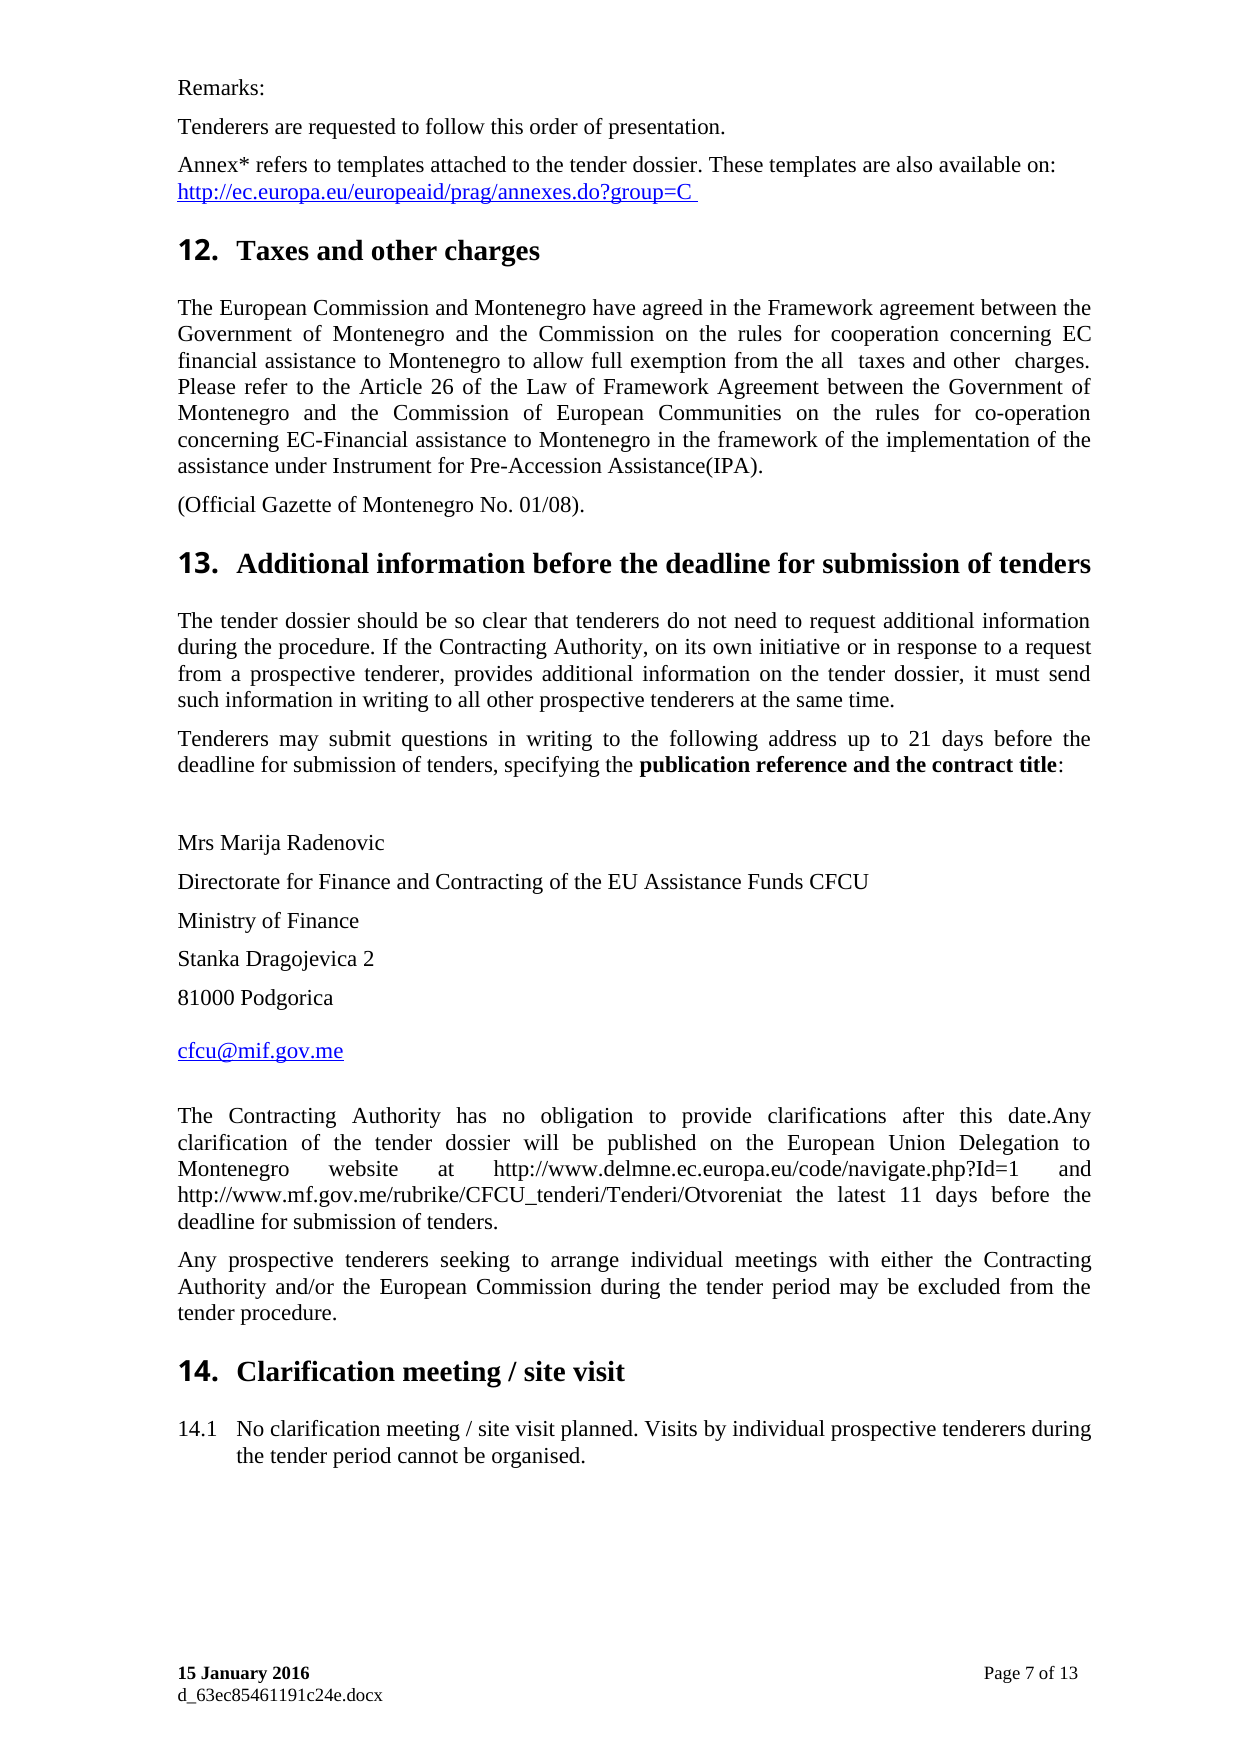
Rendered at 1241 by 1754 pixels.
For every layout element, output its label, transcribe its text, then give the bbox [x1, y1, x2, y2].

text cfcu@mif.gov.me [177, 1037, 1092, 1063]
text 81000 Podgorica [177, 984, 1092, 1011]
text Annex* refers to templates attached to the tender dossier. These templates are also available on: http://ec.europa.eu/europeaid/prag/annexes.do?group=C [177, 152, 1092, 204]
text 14.1 No clarification meeting / site visit planned. Visits by individual prospective tenderers during the tender period cannot be organised. [177, 1415, 1092, 1468]
subtitle Clarification meeting / site visit [177, 1351, 1092, 1390]
text Remarks: [177, 74, 1092, 100]
text Stanka Dragojevica 2 [177, 946, 1092, 972]
text The tender dossier should be so clear that tenderers do not need to request additional information during the procedure. If the Contracting Authority, on its own initiative or in response to a request from a prospective tenderer, provides additional information on the tender dossier, it must send such information in writing to all other prospective tenderers at the same time. [177, 607, 1092, 712]
text The European Commission and Montenegro have agreed in the Framework agreement between the Government of Montenegro and the Commission on the rules for cooperation concerning EC financial assistance to Montenegro to allow full exemption from the all taxes and other charges. Please refer to the Article 26 of the Law of Framework Agreement between the Government of Montenegro and the Commission of European Communities on the rules for co-operation concerning EC-Financial assistance to Montenegro in the framework of the implementation of the assistance under Instrument for Pre-Accession Assistance(IPA). [177, 294, 1092, 478]
subtitle Taxes and other charges [177, 229, 1092, 269]
text Mrs Marija Radenovic [177, 829, 1092, 855]
text Directorate for Finance and Contracting of the EU Assistance Funds CFCU [177, 868, 1092, 894]
text Ministry of Finance [177, 907, 1092, 933]
text Tenderers are requested to follow this order of presentation. [177, 113, 1092, 139]
subtitle Additional information before the deadline for submission of tenders [177, 542, 1092, 582]
text (Official Gazette of Montenegro No. 01/08). [177, 491, 1092, 517]
text Any prospective tenderers seeking to arrange individual meetings with either the Contracting Authority and/or the European Commission during the tender period may be excluded from the tender procedure. [177, 1247, 1092, 1326]
text Tenderers may submit questions in writing to the following address up to 21 days before the deadline for submission of tenders, specifying the publication reference and the contract title: [177, 725, 1092, 778]
text The Contracting Authority has no obligation to provide clarifications after this date.Any clarification of the tender dossier will be published on the European Union Delegation to Montenegro website at http://www.delmne.ec.europa.eu/code/navigate.php?Id=1 and http://www.mf.gov.me/rubrike/CFCU_tenderi/Tenderi/Otvoreniat the latest 11 days before the deadline for submission of tenders. [177, 1102, 1092, 1234]
